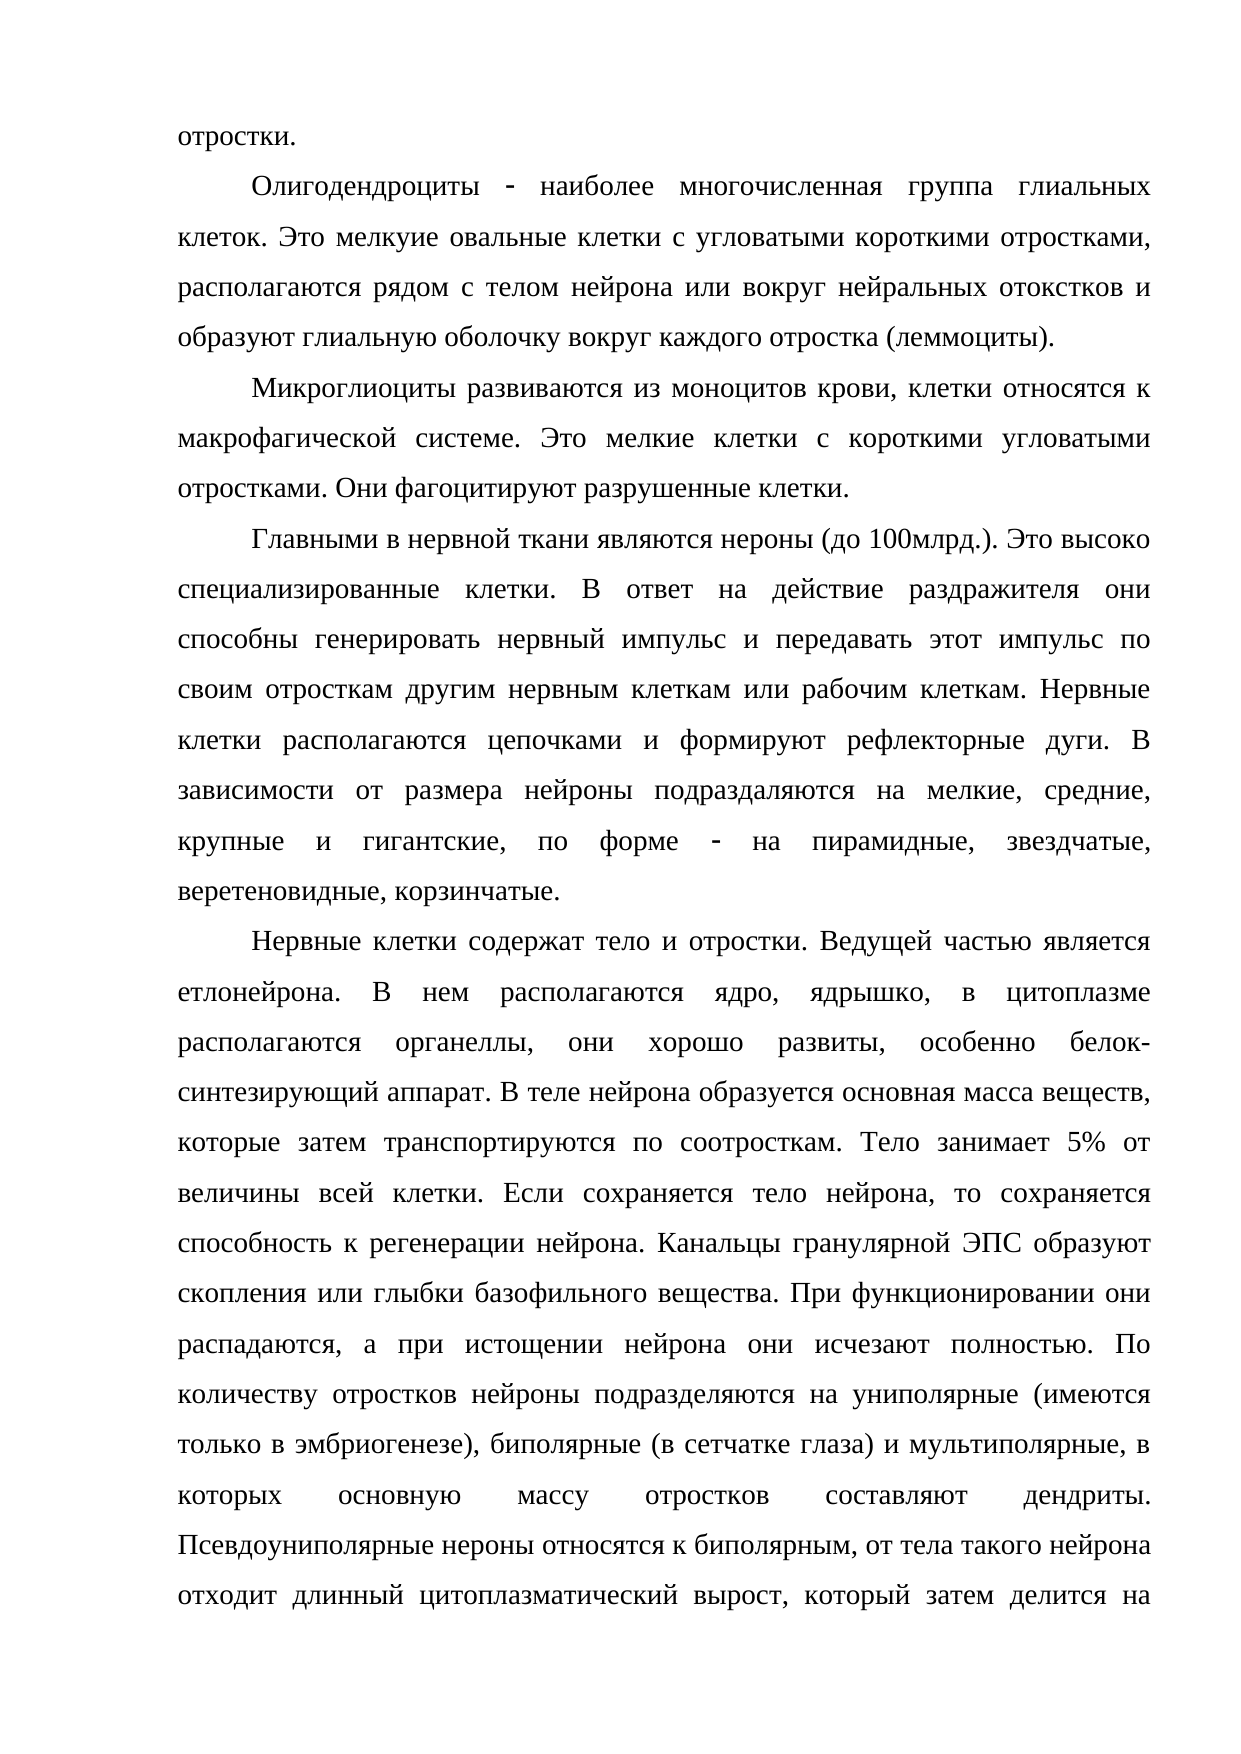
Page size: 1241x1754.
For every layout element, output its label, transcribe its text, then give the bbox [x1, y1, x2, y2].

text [177, 923, 1152, 1611]
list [177, 118, 1152, 152]
text Микроглиоциты развиваются из моноцитов крови, клетки относятся к макрофагической системе. Это мелкие клетки с короткими угловатыми отростками. Они фагоцитируют разрушенные клетки. [177, 370, 1152, 504]
text Главными в нервной ткани являются нероны (до 100млрд.). Это высоко специализированные клетки. В ответ на действие раздражителя они способны генерировать нервный импульс и передавать этот импульс по своим отросткам другим нервным клеткам или рабочим клеткам. Нервные клетки располагаются цепочками и формируют рефлекторные дуги. В зависимости от размера нейроны подраздаляются на мелкие, средние, крупные и гигантские, по форме на пирамидные, звездчатые, веретеновидные, корзинчатые. [177, 521, 1152, 907]
text Олигодендроциты наиболее многочисленная группа глиальных клеток. Это мелкуие овальные клетки с угловатыми короткими отростками, располагаются рядом с телом нейрона или вокруг нейральных отокстков и образуют глиальную оболочку вокруг каждого отростка (леммоциты). [177, 168, 1152, 353]
